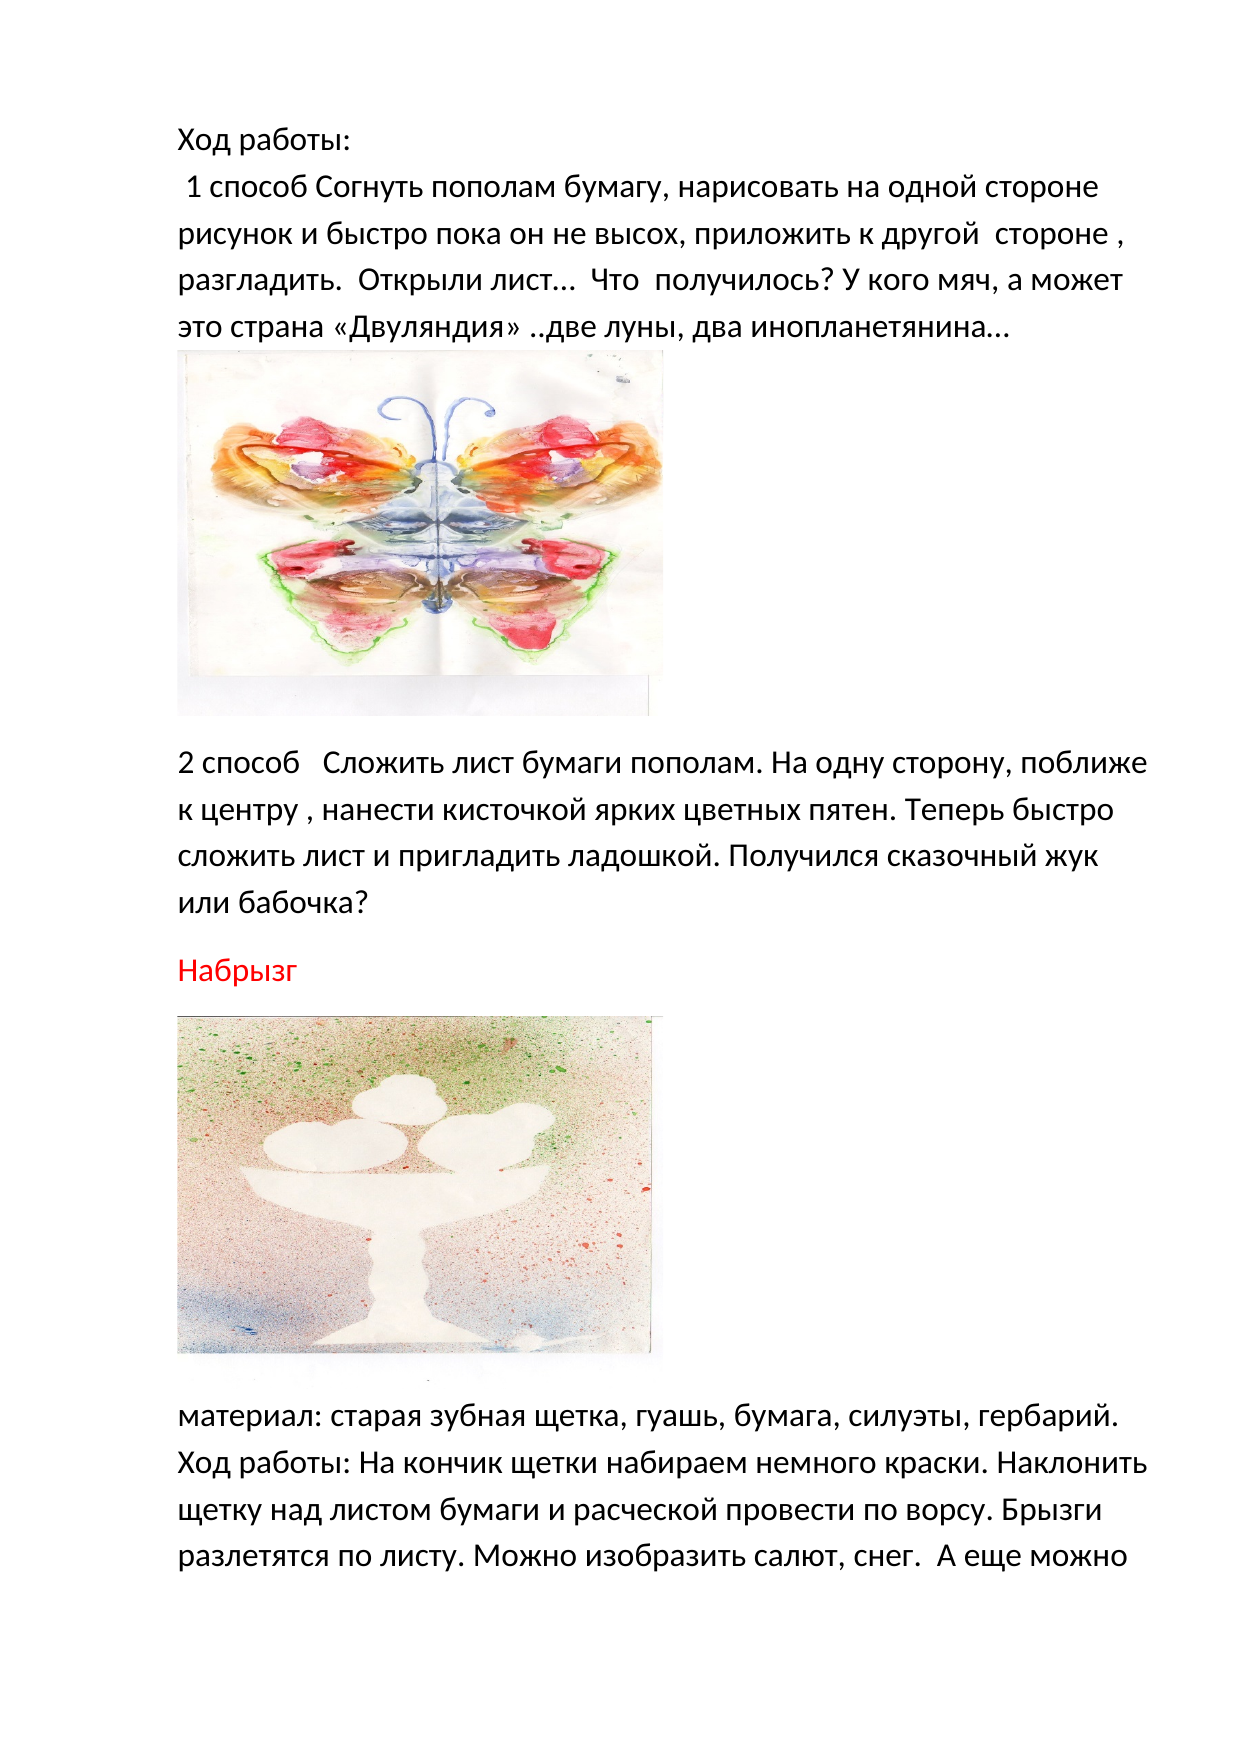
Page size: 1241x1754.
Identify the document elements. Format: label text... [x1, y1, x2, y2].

text Набрызг [177, 949, 1152, 989]
picture [177, 350, 664, 716]
text 2 способ Сложить лист бумаги пополам. На одну сторону, поближе к центру , нанести кисточкой ярких цветных пятен. Теперь быстро сложить лист и пригладить ладошкой. Получился сказочный жук или бабочка? [177, 741, 1152, 922]
picture [177, 1016, 664, 1389]
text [177, 1016, 1152, 1575]
